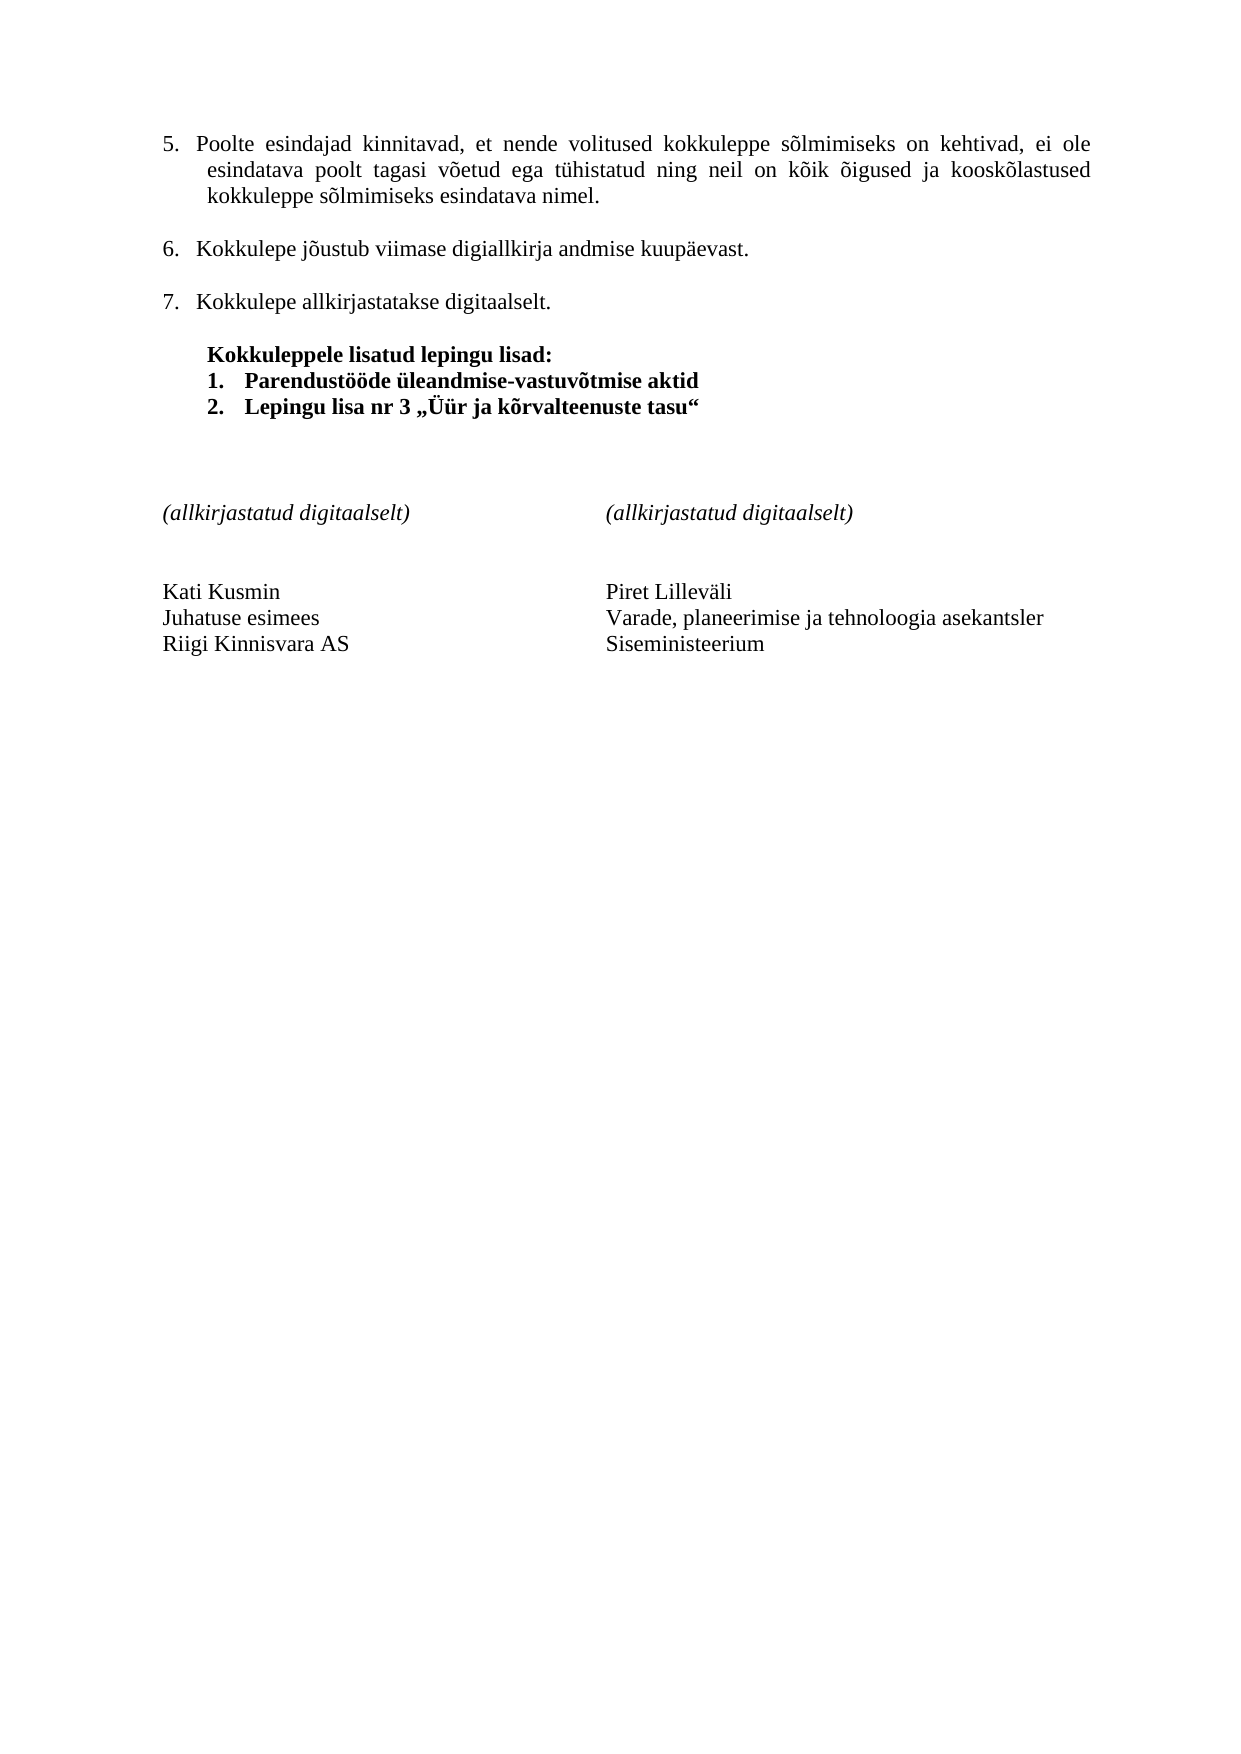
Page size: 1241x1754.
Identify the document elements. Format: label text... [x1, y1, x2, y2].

text (allkirjastatud digitaalselt) (allkirjastatud digitaalselt) [162, 499, 1093, 525]
text Kokkuleppele lisatud lepingu lisad: [207, 341, 1093, 367]
list Kokkulepe jõustub viimase digiallkirja andmise kuupäevast. [162, 235, 1093, 262]
list Parendustööde üleandmise-vastuvõtmise aktid [207, 367, 1093, 393]
list Poolte esindajad kinnitavad, et nende volitused kokkuleppe sõlmimiseks on kehtivad, ei ole esindatava poolt tagasi võetud ega tühistatud ning neil on kõik õigused ja kooskõlastused kokkuleppe sõlmimiseks esindatava nimel. [162, 130, 1093, 209]
text Riigi Kinnisvara AS Siseministeerium [162, 631, 1093, 657]
text Juhatuse esimees Varade, planeerimise ja tehnoloogia asekantsler [162, 604, 1093, 631]
list Kokkulepe allkirjastatakse digitaalselt. [162, 288, 1093, 314]
text Kati Kusmin Piret Lilleväli [162, 578, 1093, 604]
list Lepingu lisa nr 3 „Üür ja kõrvalteenuste tasu“ [207, 393, 1093, 420]
